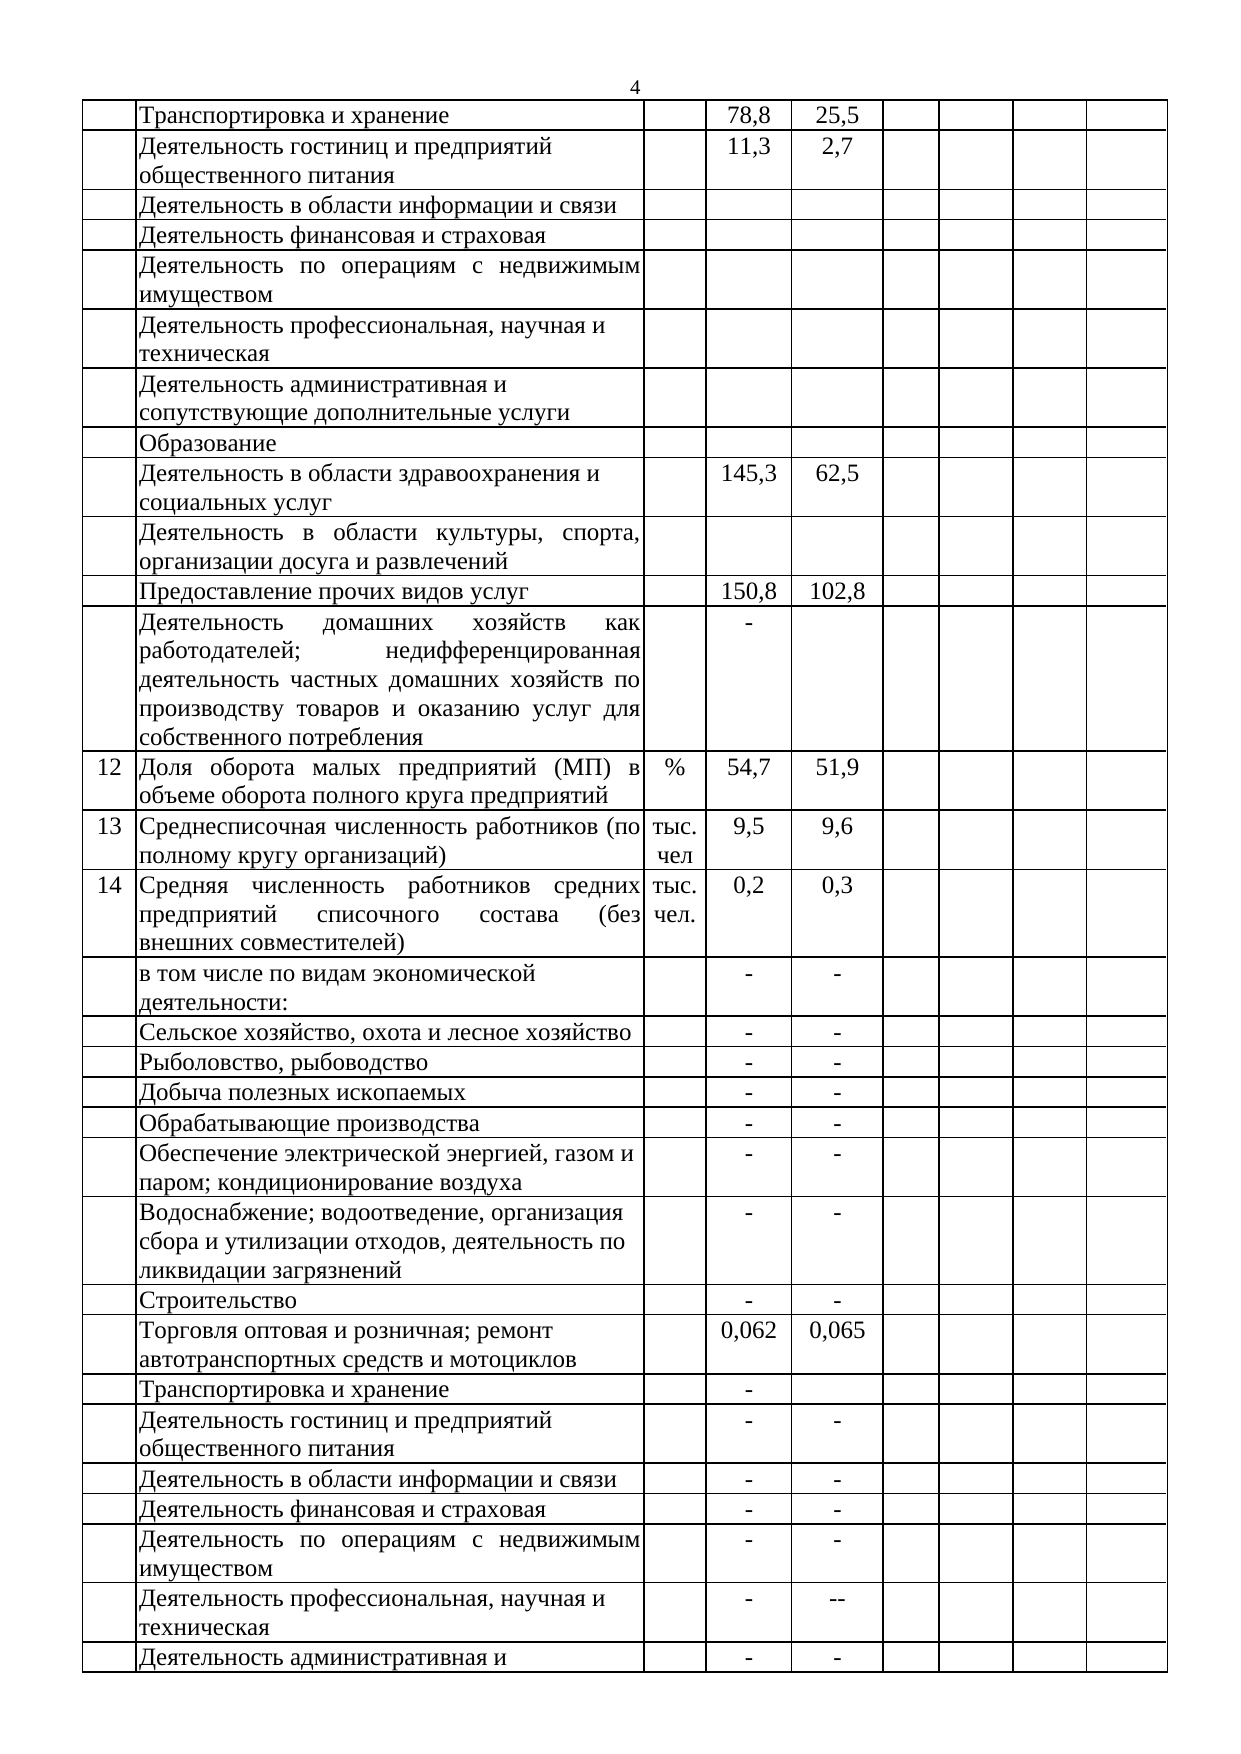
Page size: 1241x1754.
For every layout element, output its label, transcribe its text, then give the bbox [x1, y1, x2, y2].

table_cell 150,8 [707, 576, 791, 605]
table_cell - [792, 1285, 882, 1314]
table_cell [884, 1017, 938, 1046]
table_cell Среднесписочная численность работников (по полному кругу организаций) [137, 811, 643, 868]
table_cell [1014, 190, 1086, 219]
table_cell [1014, 220, 1086, 249]
table_cell [83, 458, 135, 516]
table_cell 54,7 [707, 752, 791, 809]
table_cell [1014, 1464, 1086, 1492]
table_cell [1087, 308, 1167, 367]
table_cell [1087, 1046, 1167, 1076]
table_cell -- [792, 1583, 882, 1641]
table_cell - [707, 1285, 791, 1314]
table_cell [1087, 575, 1167, 605]
table_cell Добыча полезных ископаемых [137, 1078, 643, 1106]
table_cell [707, 220, 791, 249]
table_cell [940, 1078, 1012, 1106]
table_cell 25,5 [792, 101, 882, 129]
table_cell [940, 870, 1012, 956]
table_cell [1087, 457, 1167, 516]
table_cell Торговля оптовая и розничная; ремонт автотранспортных средств и мотоциклов [137, 1315, 643, 1373]
table_cell % [645, 752, 705, 809]
table_cell [83, 1047, 135, 1076]
table_cell [1014, 958, 1086, 1015]
table_cell [1014, 1375, 1086, 1403]
table_cell [884, 1494, 938, 1523]
table_cell Предоставление прочих видов услуг [137, 576, 643, 605]
table_cell - [707, 1583, 791, 1641]
table_cell [940, 1017, 1012, 1046]
table_cell [1014, 1108, 1086, 1137]
table_cell - [792, 1017, 882, 1046]
table_cell [884, 131, 938, 188]
table_cell [940, 1197, 1012, 1283]
table_cell [792, 428, 882, 457]
table_cell [707, 369, 791, 426]
table_cell Деятельность финансовая и страховая [137, 1494, 643, 1523]
table_cell Деятельность по операциям с недвижимым имуществом [137, 251, 643, 308]
table_cell [645, 1138, 705, 1196]
table_cell - [707, 958, 791, 1015]
table_cell [1087, 1523, 1167, 1582]
table_cell [1014, 1643, 1086, 1671]
table_cell Деятельность в области информации и связи [137, 190, 643, 219]
table_cell Строительство [137, 1285, 643, 1314]
table_cell [1014, 428, 1086, 457]
table_cell [884, 870, 938, 956]
table_cell [83, 1583, 135, 1641]
table_cell [792, 1375, 882, 1403]
table_cell [940, 811, 1012, 868]
table_cell [1014, 870, 1086, 956]
table_cell - [707, 1405, 791, 1462]
table_cell [940, 607, 1012, 750]
table_cell - [707, 1525, 791, 1582]
table_cell Деятельность по операциям с недвижимым имуществом [137, 1525, 643, 1582]
table_cell [940, 1525, 1012, 1582]
table_cell 0,2 [707, 870, 791, 956]
table_cell Доля оборота малых предприятий (МП) в объеме оборота полного круга предприятий [137, 752, 643, 809]
table_cell [884, 1197, 938, 1283]
table_cell [707, 517, 791, 575]
table_cell [83, 428, 135, 457]
table_cell [884, 1138, 938, 1196]
table_cell [884, 1643, 938, 1671]
table_cell [1087, 249, 1167, 308]
table_cell [645, 1583, 705, 1641]
table_cell [940, 1108, 1012, 1137]
table_cell [83, 101, 135, 129]
table_cell [645, 1315, 705, 1373]
table_cell [884, 251, 938, 308]
table_cell Обеспечение электрической энергией, газом и паром; кондиционирование воздуха [137, 1138, 643, 1196]
table_cell Деятельность в области культуры, спорта, организации досуга и развлечений [137, 517, 643, 575]
table_cell Транспортировка и хранение [137, 101, 643, 129]
table_cell - [792, 1138, 882, 1196]
table_cell [645, 1078, 705, 1106]
table_cell - [792, 1197, 882, 1283]
table_cell [645, 310, 705, 367]
table_cell [83, 1525, 135, 1582]
table_cell [884, 607, 938, 750]
table_cell [1087, 1015, 1167, 1046]
table_cell [792, 251, 882, 308]
table_cell [83, 1108, 135, 1137]
table_cell [884, 1583, 938, 1641]
table_cell [1014, 752, 1086, 809]
table_cell [83, 1464, 135, 1492]
table_cell 0,062 [707, 1315, 791, 1373]
table_cell 12 [83, 752, 135, 809]
table_cell [1014, 1017, 1086, 1046]
table_cell [83, 369, 135, 426]
table_cell [707, 310, 791, 367]
table_cell Средняя численность работников средних предприятий списочного состава (без внешних совместителей) [137, 870, 643, 956]
table_cell - [707, 1108, 791, 1137]
table_cell [645, 1047, 705, 1076]
table_cell [884, 190, 938, 219]
table_cell 102,8 [792, 576, 882, 605]
table_cell - [792, 1047, 882, 1076]
table_cell [1087, 426, 1167, 457]
table_cell [940, 458, 1012, 516]
table_cell 11,3 [707, 131, 791, 188]
table_cell - [707, 1047, 791, 1076]
table_cell [884, 369, 938, 426]
table_cell [645, 220, 705, 249]
table_cell [884, 576, 938, 605]
table_cell - [792, 1464, 882, 1492]
table_cell [645, 458, 705, 516]
table_cell Деятельность финансовая и страховая [137, 220, 643, 249]
table_cell - [707, 607, 791, 750]
table_cell [940, 958, 1012, 1015]
table_cell [1087, 516, 1167, 575]
table_cell [1014, 1138, 1086, 1196]
table_cell [940, 752, 1012, 809]
table_cell [884, 101, 938, 129]
table_cell [940, 1375, 1012, 1403]
table_cell [1087, 1314, 1167, 1373]
table_cell Деятельность профессиональная, научная и техническая [137, 310, 643, 367]
table_cell [940, 1464, 1012, 1492]
table_cell [884, 428, 938, 457]
table_cell [940, 220, 1012, 249]
table_cell [83, 131, 135, 188]
table_cell [940, 428, 1012, 457]
table_cell [1087, 1196, 1167, 1283]
table_cell [707, 428, 791, 457]
table_cell [1087, 1403, 1167, 1462]
table_cell [1087, 869, 1167, 956]
table_cell [83, 1375, 135, 1403]
table_cell [645, 369, 705, 426]
table_cell [884, 310, 938, 367]
table_cell [645, 1017, 705, 1046]
table_cell [1014, 517, 1086, 575]
table_cell [792, 190, 882, 219]
table_cell 51,9 [792, 752, 882, 809]
table_cell 2,7 [792, 131, 882, 188]
table_cell [940, 131, 1012, 188]
table_cell [940, 101, 1012, 129]
table_cell [1087, 750, 1167, 809]
table_cell [940, 369, 1012, 426]
table_cell [83, 1078, 135, 1106]
table_cell [83, 1405, 135, 1462]
table_cell [645, 251, 705, 308]
table_cell [940, 310, 1012, 367]
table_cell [137, 1643, 643, 1671]
table_cell [83, 607, 135, 750]
table_cell [940, 1643, 1012, 1671]
table_cell [1087, 1582, 1167, 1641]
table_cell [645, 131, 705, 188]
table_cell [645, 1375, 705, 1403]
table_cell [792, 310, 882, 367]
table_cell [940, 1285, 1012, 1314]
table_cell [645, 607, 705, 750]
table_cell - [792, 958, 882, 1015]
table_cell [792, 607, 882, 750]
table_cell [1087, 1137, 1167, 1196]
table_cell [645, 576, 705, 605]
table_cell Рыболовство, рыбоводство [137, 1047, 643, 1076]
table_cell Деятельность административная и сопутствующие дополнительные услуги [137, 369, 643, 426]
table_cell Деятельность домашних хозяйств как работодателей; недифференцированная деятельность частных домашних хозяйств по производству товаров и оказанию услуг для собственного потребления [137, 607, 643, 750]
table_cell [884, 1108, 938, 1137]
table_cell [1087, 101, 1167, 129]
table_cell Образование [137, 428, 643, 457]
table_cell [645, 1405, 705, 1462]
table_cell Сельское хозяйство, охота и лесное хозяйство [137, 1017, 643, 1046]
table_cell [83, 1643, 135, 1671]
table_cell [83, 1138, 135, 1196]
table_cell [1087, 219, 1167, 249]
table_cell [884, 811, 938, 868]
table_cell [940, 517, 1012, 575]
table_cell - [707, 1078, 791, 1106]
table_cell [83, 1285, 135, 1314]
table_cell [1014, 1197, 1086, 1283]
table_cell [1087, 605, 1167, 750]
table_cell [1014, 251, 1086, 308]
table_cell [707, 251, 791, 308]
table_cell 0,3 [792, 870, 882, 956]
table_cell [1014, 811, 1086, 868]
table_cell 13 [83, 811, 135, 868]
table_cell [940, 1494, 1012, 1523]
table_cell 78,8 [707, 101, 791, 129]
table_cell [1014, 1405, 1086, 1462]
table_cell - [707, 1643, 791, 1671]
table_cell [83, 958, 135, 1015]
table_cell - [707, 1494, 791, 1523]
table_cell [940, 1047, 1012, 1076]
table_cell 145,3 [707, 458, 791, 516]
table_cell [645, 1108, 705, 1137]
table_cell 9,6 [792, 811, 882, 868]
table_cell [1087, 1462, 1167, 1492]
table_cell [645, 1464, 705, 1492]
table_cell [83, 576, 135, 605]
table_cell [645, 428, 705, 457]
table_cell [884, 1464, 938, 1492]
table_cell - [792, 1108, 882, 1137]
table_cell [792, 369, 882, 426]
table_cell [940, 251, 1012, 308]
table_cell [884, 1078, 938, 1106]
table_cell Деятельность гостиниц и предприятий общественного питания [137, 1405, 643, 1462]
table_cell [645, 101, 705, 129]
table_cell Деятельность в области информации и связи [137, 1464, 643, 1492]
table_cell [1014, 1315, 1086, 1373]
table_cell [1087, 809, 1167, 868]
table_cell - [707, 1197, 791, 1283]
table_cell [884, 1285, 938, 1314]
table_cell [1014, 1285, 1086, 1314]
table_cell [1014, 1494, 1086, 1523]
table_cell [884, 517, 938, 575]
table_cell [1014, 607, 1086, 750]
table_cell [1087, 1076, 1167, 1106]
table_cell [645, 958, 705, 1015]
table_cell Деятельность профессиональная, научная и техническая [137, 1583, 643, 1641]
table_cell Обрабатывающие производства [137, 1108, 643, 1137]
table_cell - [792, 1405, 882, 1462]
table_cell Водоснабжение; водоотведение, организация сбора и утилизации отходов, деятельность по ликвидации загрязнений [137, 1197, 643, 1283]
table_cell [83, 1017, 135, 1046]
table_cell [645, 1643, 705, 1671]
table_cell [83, 517, 135, 575]
table_cell [83, 310, 135, 367]
table_cell тыс. чел. [645, 870, 705, 956]
table_cell [645, 1525, 705, 1582]
table_cell [940, 1583, 1012, 1641]
table_cell [83, 1315, 135, 1373]
table_cell [1087, 1373, 1167, 1403]
table_cell тыс. чел [645, 811, 705, 868]
table_cell [792, 220, 882, 249]
table_cell 0,065 [792, 1315, 882, 1373]
table_cell 9,5 [707, 811, 791, 868]
table_cell [940, 1138, 1012, 1196]
table_cell [83, 251, 135, 308]
table_cell [940, 190, 1012, 219]
table_cell - [792, 1494, 882, 1523]
table_cell [1087, 1106, 1167, 1137]
table_cell - [792, 1525, 882, 1582]
table_cell Транспортировка и хранение [137, 1375, 643, 1403]
table_cell [940, 1405, 1012, 1462]
table_cell [1087, 956, 1167, 1015]
table_cell [1087, 367, 1167, 426]
table_cell [1014, 1583, 1086, 1641]
table_cell [1014, 101, 1086, 129]
table_cell [1087, 189, 1167, 219]
table_cell - [707, 1017, 791, 1046]
table_cell - [792, 1643, 882, 1671]
table_cell [884, 1315, 938, 1373]
table_cell [1014, 369, 1086, 426]
table_cell [1014, 1525, 1086, 1582]
table_cell [83, 190, 135, 219]
table_cell [940, 1315, 1012, 1373]
table_cell - [707, 1464, 791, 1492]
table_cell [645, 1285, 705, 1314]
table_cell [1014, 1047, 1086, 1076]
table_cell [884, 220, 938, 249]
table_cell [645, 190, 705, 219]
table_cell [707, 190, 791, 219]
table_cell [1087, 1493, 1167, 1523]
table_cell [884, 958, 938, 1015]
table_cell [884, 752, 938, 809]
table_cell [1087, 1641, 1167, 1671]
table_cell [884, 458, 938, 516]
table_cell - [792, 1078, 882, 1106]
table_cell [884, 1047, 938, 1076]
table_cell [645, 517, 705, 575]
table_cell 14 [83, 870, 135, 956]
table_cell [645, 1197, 705, 1283]
table_cell [645, 1494, 705, 1523]
table_cell - [707, 1138, 791, 1196]
table_cell [1087, 1284, 1167, 1314]
table_cell [1014, 131, 1086, 188]
table_cell [1014, 458, 1086, 516]
table_cell [83, 220, 135, 249]
table_cell Деятельность гостиниц и предприятий общественного питания [137, 131, 643, 188]
table_cell - [707, 1375, 791, 1403]
table_cell [83, 1494, 135, 1523]
table_cell [83, 1197, 135, 1283]
table_cell [1087, 129, 1167, 188]
table_cell [1014, 310, 1086, 367]
table_cell [940, 576, 1012, 605]
table_cell [884, 1525, 938, 1582]
table_cell 62,5 [792, 458, 882, 516]
table_cell [1014, 576, 1086, 605]
table_cell [884, 1375, 938, 1403]
table_cell [792, 517, 882, 575]
table_cell [1014, 1078, 1086, 1106]
table_cell в том числе по видам экономической деятельности: [137, 958, 643, 1015]
table_cell [884, 1405, 938, 1462]
table_cell Деятельность в области здравоохранения и социальных услуг [137, 458, 643, 516]
